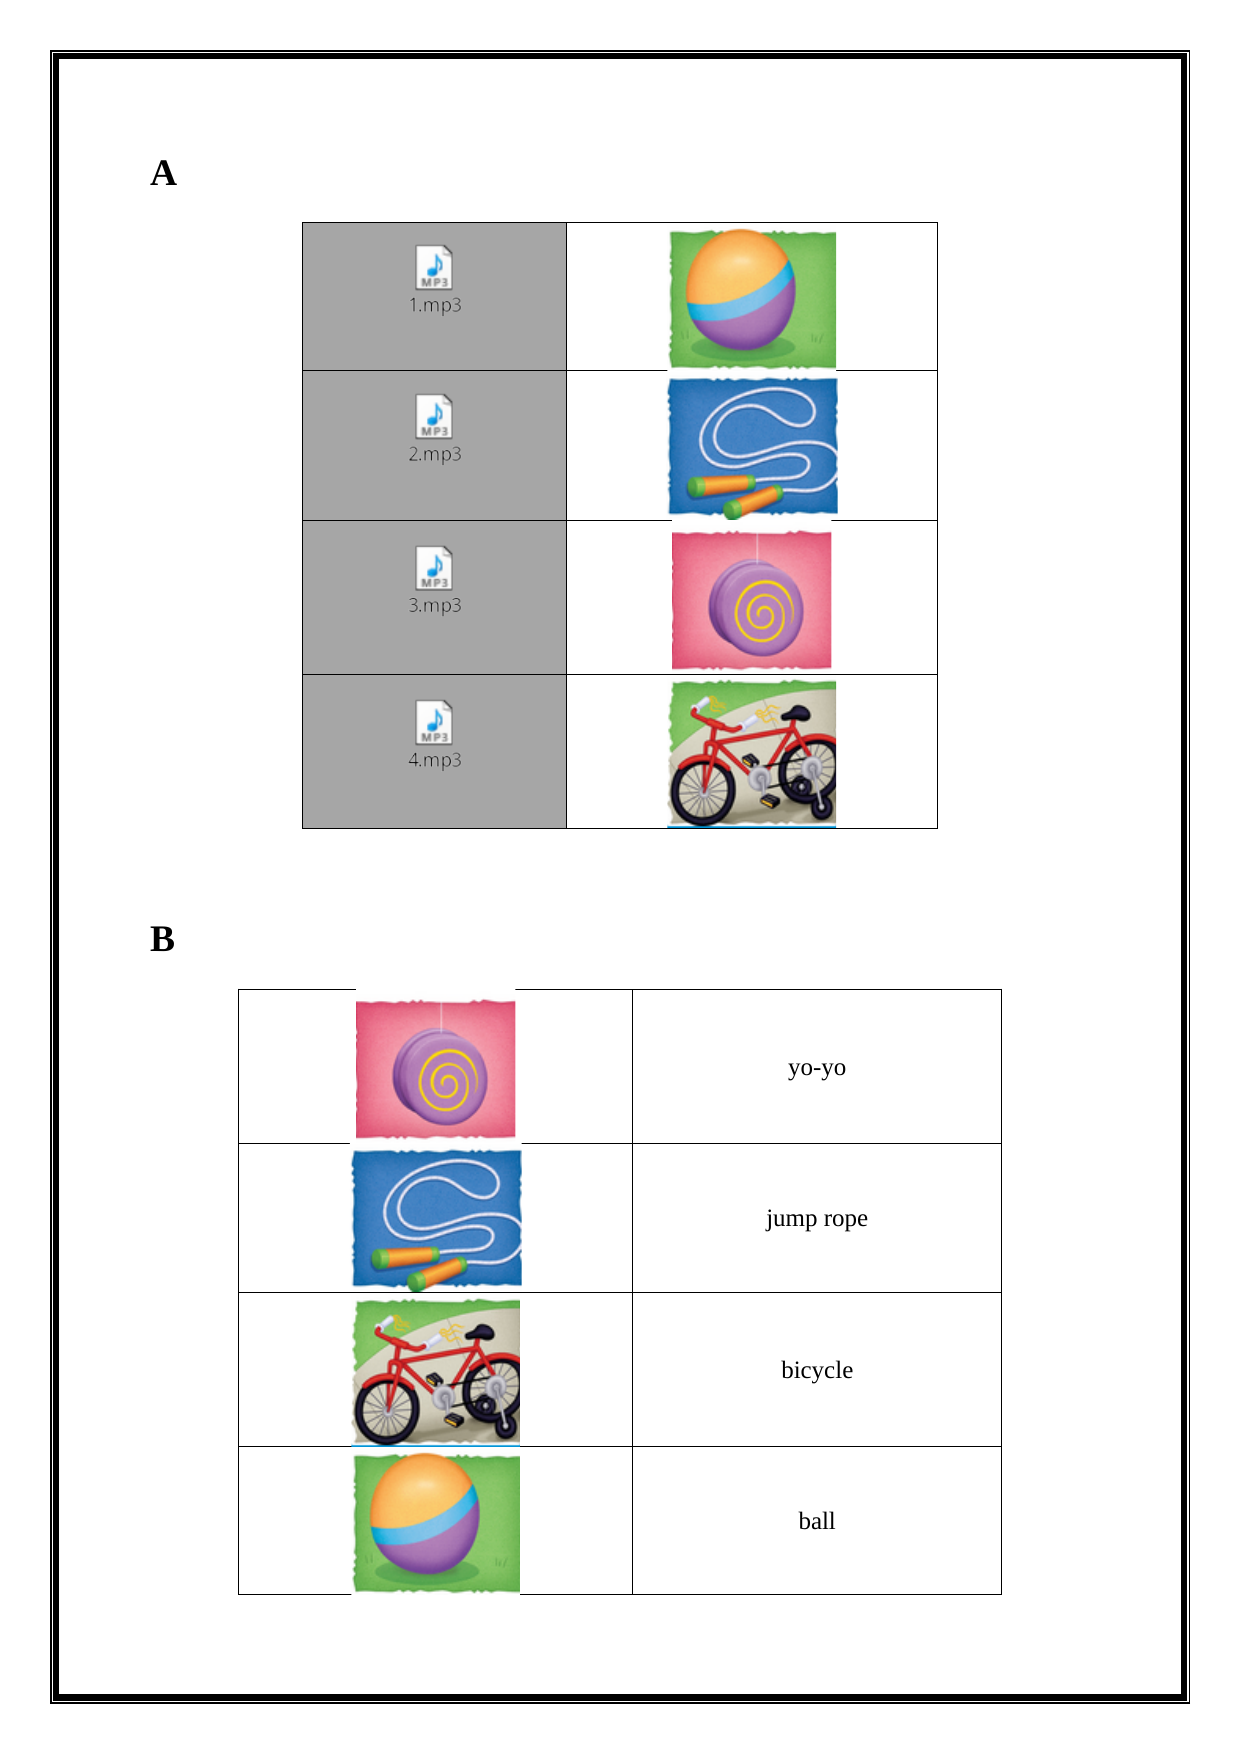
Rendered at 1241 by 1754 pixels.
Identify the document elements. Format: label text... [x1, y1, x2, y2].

table_cell [837, 675, 937, 828]
table_cell [303, 675, 566, 828]
text B [150, 916, 1090, 959]
table_cell [832, 521, 937, 674]
table_cell [567, 521, 672, 674]
picture [349, 989, 522, 1292]
picture [351, 1293, 520, 1445]
table_cell [239, 1144, 349, 1292]
table_header [303, 223, 566, 370]
table_header [516, 990, 632, 1143]
table_cell [239, 1293, 351, 1446]
table_header yo-yo [633, 990, 1001, 1143]
table_cell [567, 675, 667, 828]
table_cell [520, 1447, 632, 1594]
table_header [239, 990, 356, 1143]
table_cell [838, 371, 937, 520]
table_cell [303, 371, 566, 520]
table_cell [522, 1144, 632, 1292]
table_cell jump rope [633, 1144, 1001, 1292]
table_header [567, 223, 667, 370]
picture [667, 675, 837, 826]
picture [351, 1448, 520, 1595]
table_header [837, 223, 937, 370]
text A [150, 150, 1090, 193]
table_cell bicycle [633, 1293, 1001, 1446]
table_cell [567, 371, 665, 520]
table_cell ball [633, 1447, 1001, 1594]
picture [665, 223, 838, 674]
table_cell [520, 1293, 632, 1446]
table_cell [303, 521, 566, 674]
table_cell [239, 1447, 351, 1594]
